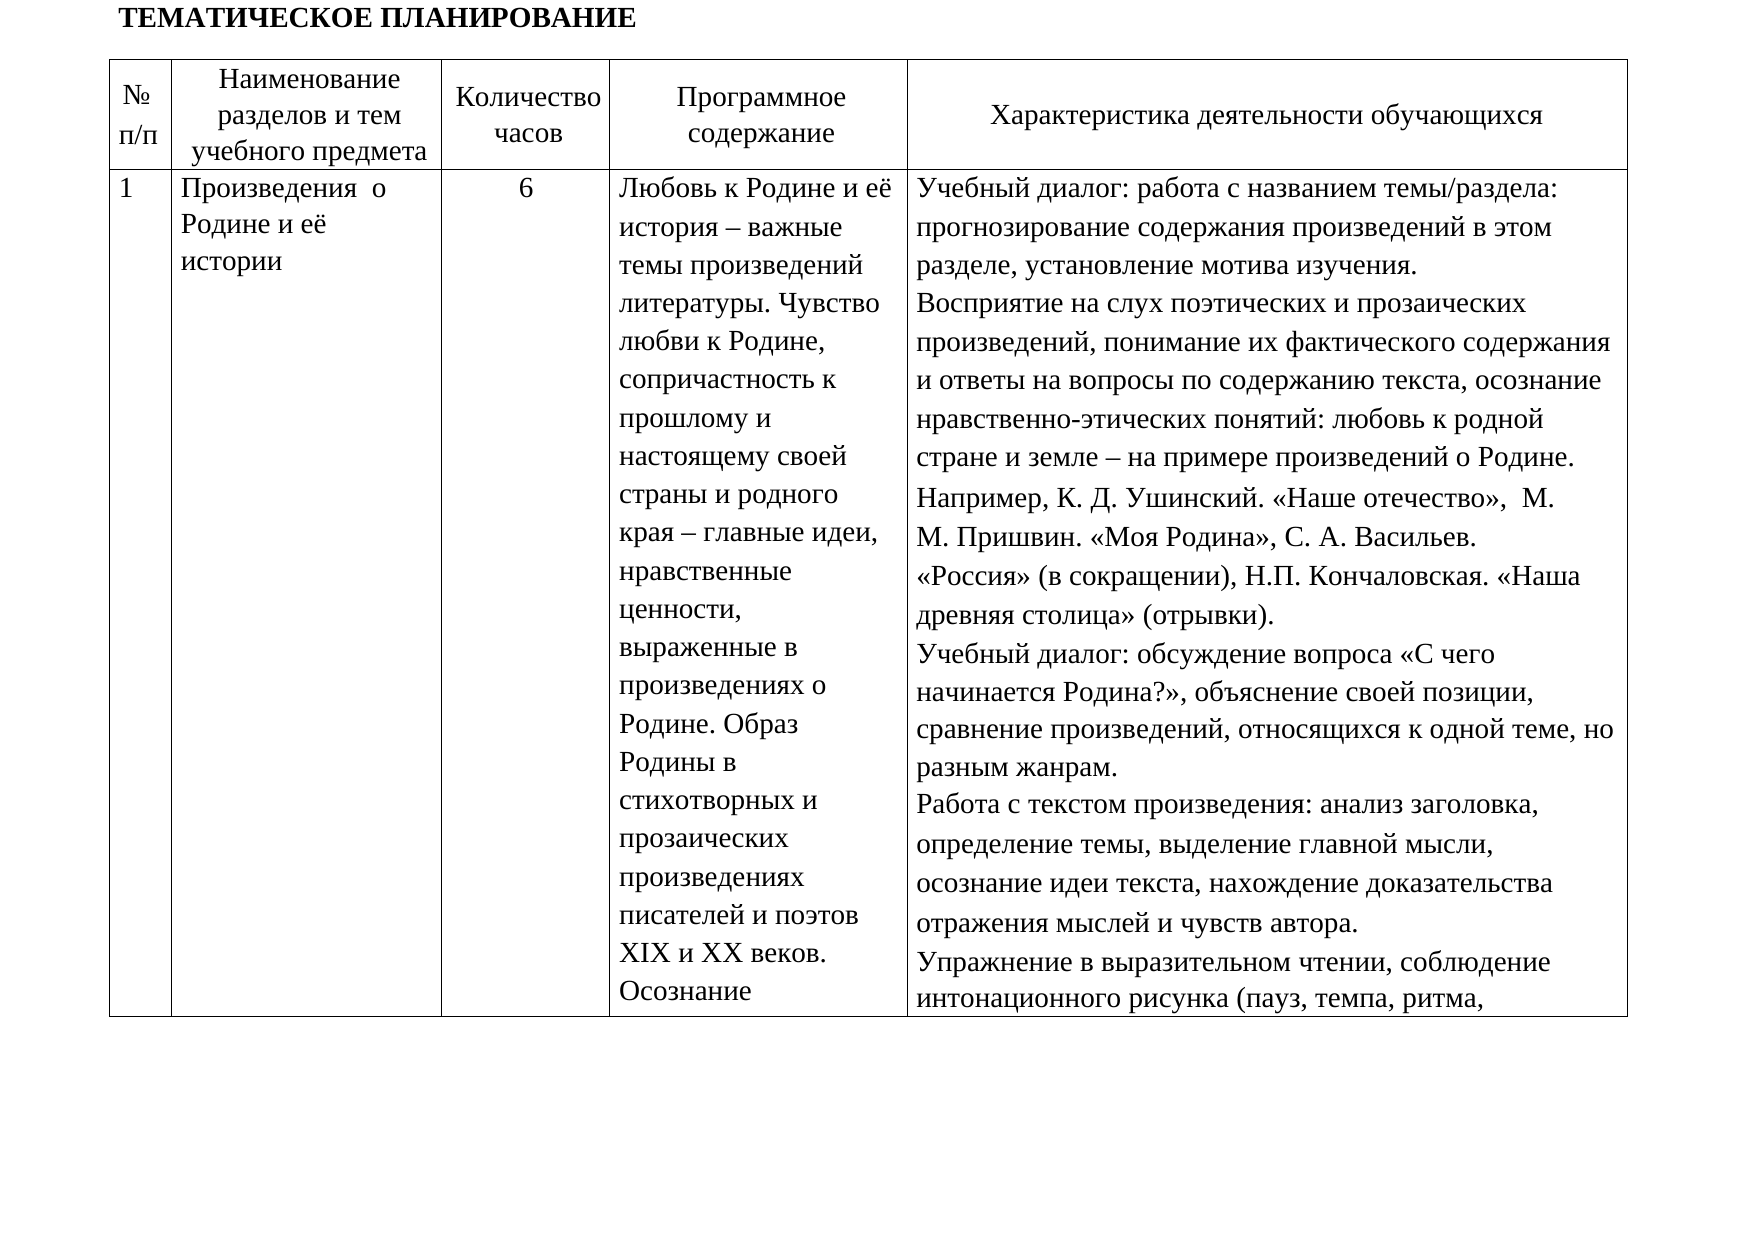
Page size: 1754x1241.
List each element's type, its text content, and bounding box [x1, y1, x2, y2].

table_header Программное содержание [610, 60, 907, 169]
text ТЕМАТИЧЕСКОЕ ПЛАНИРОВАНИЕ [118, 0, 1636, 33]
table_cell 6 [442, 170, 609, 1016]
table_cell Учебный диалог: работа с названием темы/раздела: прогнозирование содержания произведений в этом разделе, установление мотива изучения. Восприятие на слух поэтических и прозаических произведений, понимание их фактического содержания и ответы на вопросы по содержанию текста, осознание нравственно-этических понятий: любовь к родной стране и земле – на примере произведений о Родине. Например, К. Д. Ушинский. «Наше отечество», М. М. Пришвин. «Моя Родина», С. А. Васильев. «Россия» (в сокращении), Н.П. Кончаловская. «Наша древняя столица» (отрывки). Учебный диалог: обсуждение вопроса «С чего начинается Родина?», объяснение своей позиции, сравнение произведений, относящихся к одной теме, но разным жанрам. Работа с текстом произведения: анализ заголовка, определение темы, выделение главной мысли, осознание идеи текста, нахождение доказательства отражения мыслей и чувств автора. Упражнение в выразительном чтении, соблюдение интонационного рисунка (пауз, темпа, ритма, [908, 170, 1627, 1016]
table_header № п/п [110, 60, 171, 169]
table_cell Любовь к Родине и её история – важные темы произведений литературы. Чувство любви к Родине, сопричастность к прошлому и настоящему своей страны и родного края – главные идеи, нравственные ценности, выраженные в произведениях о Родине. Образ Родины в стихотворных и прозаических произведениях писателей и поэтов ХIХ и ХХ веков. Осознание [610, 170, 907, 1016]
table_header Количество часов [442, 60, 609, 169]
table_cell 1 [110, 170, 171, 1016]
table_header Характеристика деятельности обучающихся [908, 60, 1627, 169]
table_header Наименование разделов и тем учебного предмета [172, 60, 441, 169]
table_cell Произведения о Родине и её истории [172, 170, 441, 1016]
